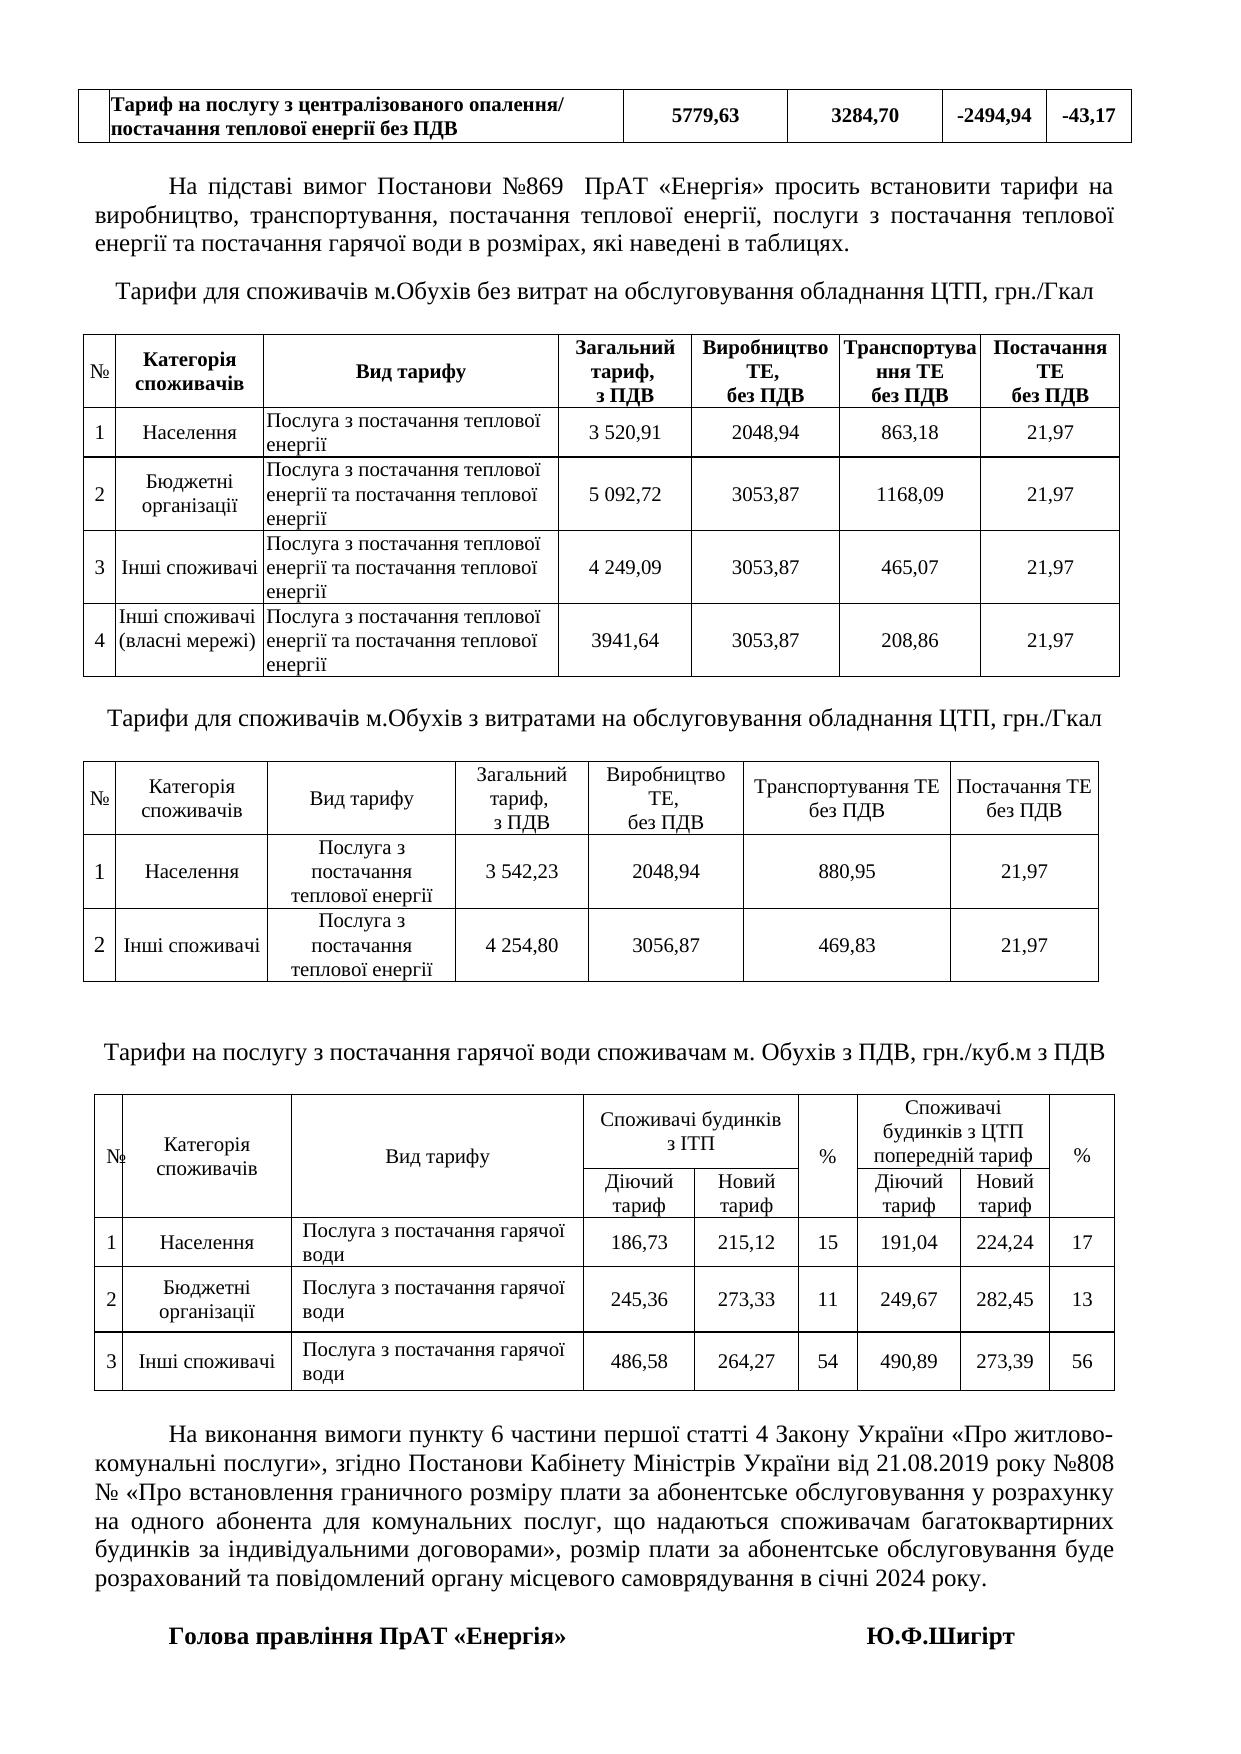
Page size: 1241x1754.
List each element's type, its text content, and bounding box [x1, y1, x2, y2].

table_header Вид тарифу [264, 335, 558, 407]
table_cell Населення [116, 408, 263, 456]
table_cell 21,97 [981, 408, 1119, 456]
table_header Категорія споживачів [116, 762, 267, 834]
table_header № [84, 762, 115, 834]
table_header Споживачі будинків з ЦТП попередній тариф [858, 1095, 1049, 1167]
table_header Загальний тариф, з ПДВ [456, 762, 588, 834]
table_cell Інші споживачі [123, 1333, 291, 1390]
table_cell 2048,94 [692, 408, 839, 456]
table_cell 1 [84, 408, 115, 456]
table_cell 21,97 [951, 909, 1098, 981]
table_cell 3 542,23 [456, 835, 588, 907]
table_cell Населення [116, 835, 267, 907]
table_cell Інші споживачі (власні мережі) [116, 604, 263, 676]
table_cell 3053,87 [692, 604, 839, 676]
table_header Транспортування ТЕ без ПДВ [840, 335, 980, 407]
table_header Категорія споживачів [123, 1095, 291, 1217]
table_cell 1168,09 [840, 458, 980, 529]
table_cell Населення [123, 1218, 291, 1266]
table_cell 465,07 [840, 531, 980, 603]
table_cell 4 254,80 [456, 909, 588, 981]
table_cell 863,18 [840, 408, 980, 456]
table_cell 17 [1050, 1218, 1114, 1266]
table_cell 264,27 [695, 1333, 798, 1390]
text Голова правління ПрАТ «Енергія» Ю.Ф.Шигірт [94, 1621, 1115, 1649]
table_cell 3941,64 [559, 604, 691, 676]
table_cell 54 [799, 1333, 857, 1390]
table_cell 2 [84, 909, 115, 981]
table_cell Новий тариф [961, 1169, 1049, 1217]
table_cell 3 [95, 1333, 122, 1390]
table_cell 3056,87 [589, 909, 743, 981]
table_cell -43,17 [1047, 90, 1131, 142]
table_header Виробництво ТЕ, без ПДВ [692, 335, 839, 407]
table_cell [79, 90, 109, 142]
table_header Споживачі будинків з ІТП [584, 1095, 798, 1167]
table_cell 21,97 [951, 835, 1098, 907]
table_cell Послуга з постачання теплової енергії та постачання теплової енергії [264, 458, 558, 529]
table_cell Інші споживачі [116, 531, 263, 603]
table_cell Послуга з постачання теплової енергії та постачання теплової енергії [264, 531, 558, 603]
table_cell Бюджетні організації [116, 458, 263, 529]
table_cell Послуга з постачання теплової енергії [268, 835, 455, 907]
table_header Загальний тариф, з ПДВ [559, 335, 691, 407]
table_cell Послуга з постачання гарячої води [292, 1218, 583, 1266]
table_cell 2048,94 [589, 835, 743, 907]
table_cell 2 [95, 1267, 122, 1331]
table_cell 3 [84, 531, 115, 603]
table_cell 13 [1050, 1267, 1114, 1331]
text На підставі вимог Постанови №869 ПрАТ «Енергія» просить встановити тарифи на виробництво, транспортування, постачання теплової енергії, послуги з постачання теплової енергії та постачання гарячої води в розмірах, які наведені в таблицях. [94, 171, 1115, 257]
table_header Вид тарифу [268, 762, 455, 834]
table_cell -2494,94 [943, 90, 1046, 142]
table_cell 1 [95, 1218, 122, 1266]
table_cell 208,86 [840, 604, 980, 676]
table_cell Послуга з постачання гарячої води [292, 1267, 583, 1331]
table_cell 3053,87 [692, 531, 839, 603]
table_cell 4 [84, 604, 115, 676]
table_cell Послуга з постачання теплової енергії та постачання теплової енергії [264, 604, 558, 676]
table_header № [95, 1095, 122, 1217]
table_cell 5 092,72 [559, 458, 691, 529]
table_cell 186,73 [584, 1218, 694, 1266]
text Тарифи для споживачів м.Обухів з витратами на обслуговування обладнання ЦТП, грн./Гкал [94, 703, 1115, 732]
table_cell 191,04 [858, 1218, 960, 1266]
table_header % [1050, 1095, 1114, 1217]
table_cell Новий тариф [695, 1169, 798, 1217]
table_cell 273,33 [695, 1267, 798, 1331]
table_header Постачання ТЕ без ПДВ [981, 335, 1119, 407]
table_cell 4 249,09 [559, 531, 691, 603]
table_cell Послуга з постачання теплової енергії [268, 909, 455, 981]
table_cell 282,45 [961, 1267, 1049, 1331]
table_cell 5779,63 [624, 90, 787, 142]
table_cell 1 [84, 835, 115, 907]
table_cell Інші споживачі [116, 909, 267, 981]
table_cell Послуга з постачання теплової енергії [264, 408, 558, 456]
table_cell 3 520,91 [559, 408, 691, 456]
table_cell Діючий тариф [858, 1169, 960, 1217]
table_cell 273,39 [961, 1333, 1049, 1390]
table_cell 245,36 [584, 1267, 694, 1331]
table_cell 21,97 [981, 604, 1119, 676]
table_cell 15 [799, 1218, 857, 1266]
text На виконання вимоги пункту 6 частини першої статті 4 Закону України «Про житлово-комунальні послуги», згідно Постанови Кабінету Міністрів України від 21.08.2019 року №808 № «Про встановлення граничного розміру плати за абонентське обслуговування у розрахунку на одного абонента для комунальних послуг, що надаються споживачам багатоквартирних будинків за індивідуальними договорами», розмір плати за абонентське обслуговування буде розрахований та повідомлений органу місцевого самоврядування в січні 2024 року. [94, 1419, 1115, 1592]
table_cell 2 [84, 458, 115, 529]
table_header № [84, 335, 115, 407]
table_cell 11 [799, 1267, 857, 1331]
table_cell 215,12 [695, 1218, 798, 1266]
table_cell 3284,70 [788, 90, 942, 142]
text Тарифи на послугу з постачання гарячої води споживачам м. Обухів з ПДВ, грн./куб.м з ПДВ [94, 1037, 1115, 1066]
text Тарифи для споживачів м.Обухів без витрат на обслуговування обладнання ЦТП, грн./Гкал [94, 276, 1115, 305]
table_cell 56 [1050, 1333, 1114, 1390]
table_cell 21,97 [981, 458, 1119, 529]
table_cell 486,58 [584, 1333, 694, 1390]
table_header Категорія споживачів [116, 335, 263, 407]
table_header Транспортування ТЕ без ПДВ [744, 762, 950, 834]
table_cell 880,95 [744, 835, 950, 907]
table_cell Тариф на послугу з централізованого опалення/ постачання теплової енергії без ПДВ [110, 90, 623, 142]
table_cell 469,83 [744, 909, 950, 981]
table_header % [799, 1095, 857, 1217]
table_cell 3053,87 [692, 458, 839, 529]
table_cell Послуга з постачання гарячої води [292, 1333, 583, 1390]
table_header Постачання ТЕ без ПДВ [951, 762, 1098, 834]
table_cell 249,67 [858, 1267, 960, 1331]
table_cell 21,97 [981, 531, 1119, 603]
table_cell Діючий тариф [584, 1169, 694, 1217]
table_header Вид тарифу [292, 1095, 583, 1217]
table_cell 490,89 [858, 1333, 960, 1390]
table_cell 224,24 [961, 1218, 1049, 1266]
table_cell Бюджетні організації [123, 1267, 291, 1331]
table_header Виробництво ТЕ, без ПДВ [589, 762, 743, 834]
